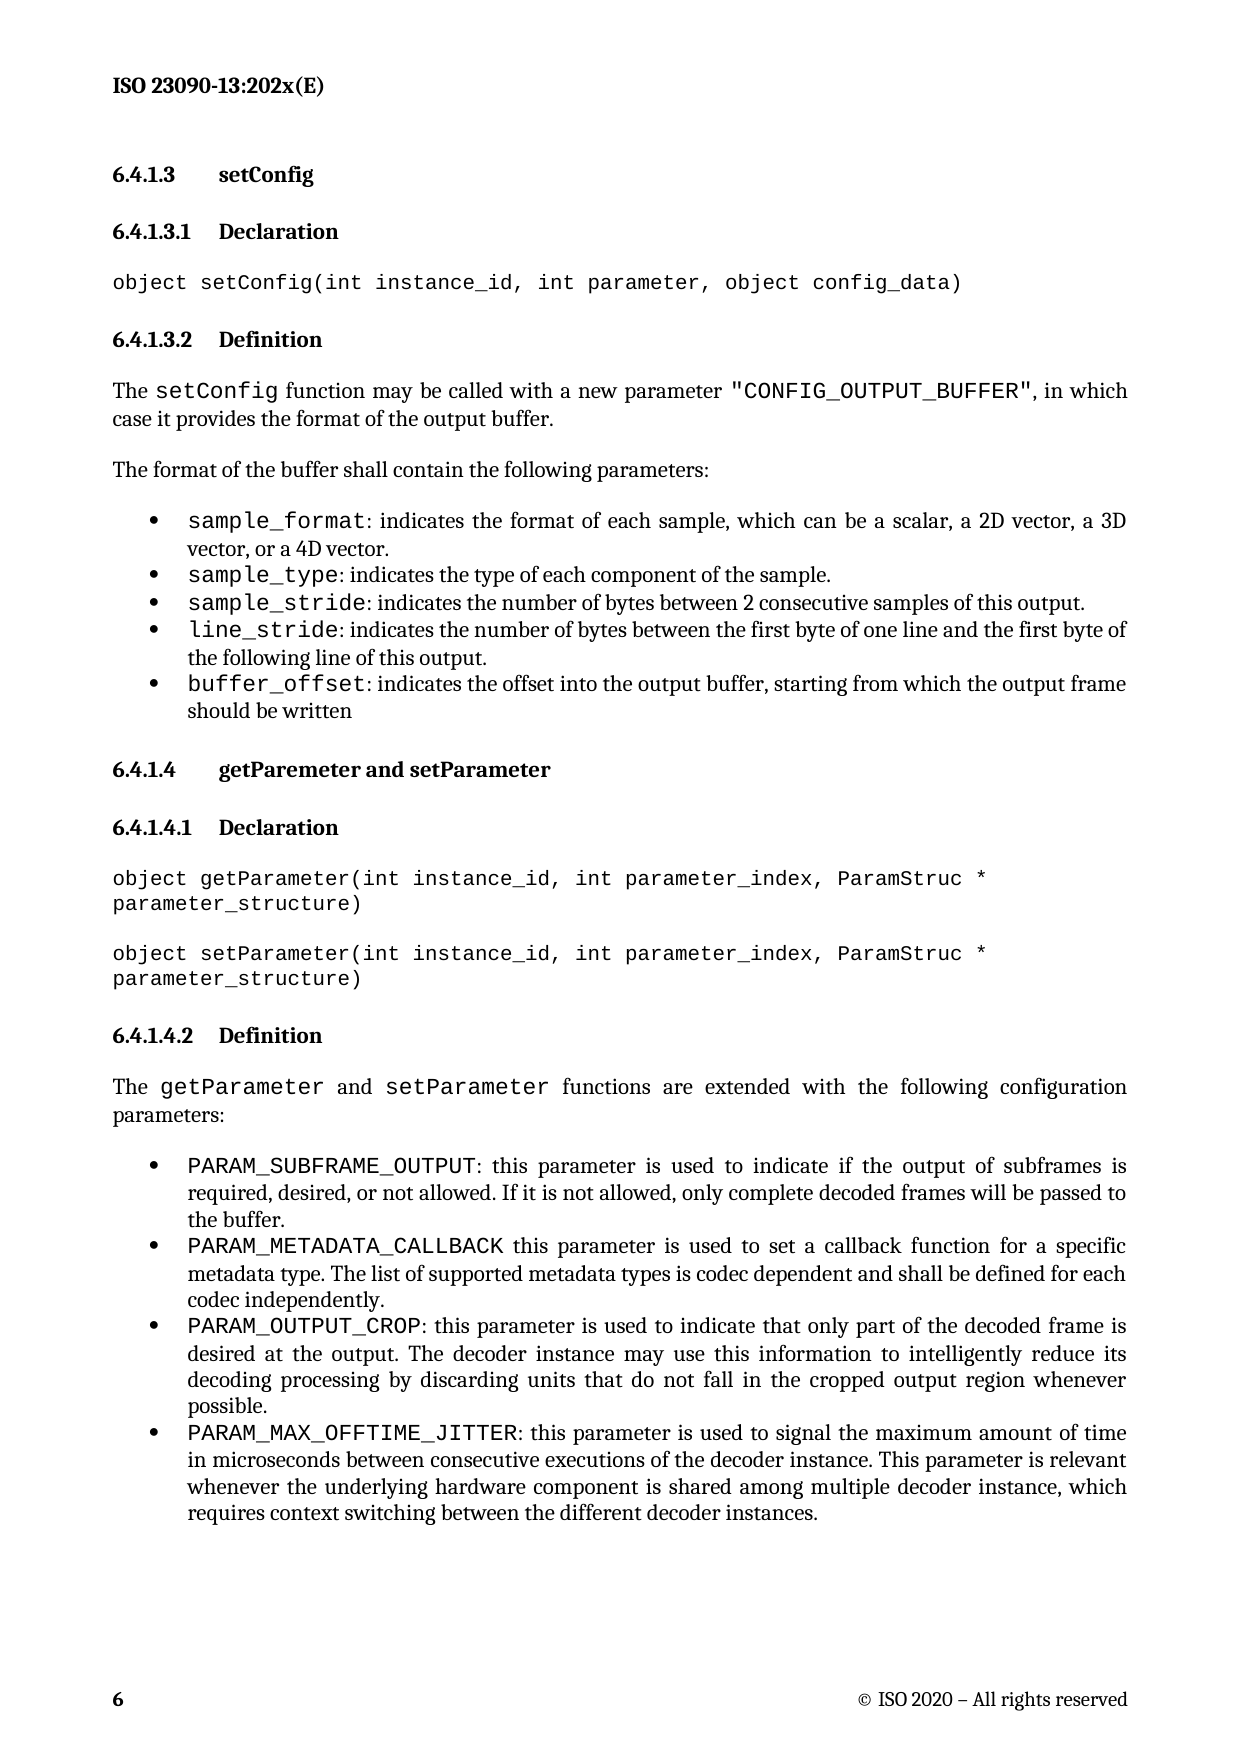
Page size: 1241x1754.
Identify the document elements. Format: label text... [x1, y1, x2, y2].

list buffer_offset: indicates the offset into the output buffer, starting from which the output frame should be written [150, 671, 1128, 725]
subtitle Declaration [112, 815, 1128, 841]
list PARAM_OUTPUT_CROP: this parameter is used to indicate that only part of the decoded frame is desired at the output. The decoder instance may use this information to intelligently reduce its decoding processing by discarding units that do not fall in the cropped output region whenever possible. [150, 1313, 1128, 1420]
list sample_stride: indicates the number of bytes between 2 consecutive samples of this output. [150, 589, 1128, 617]
subtitle Declaration [112, 219, 1128, 245]
list sample_type: indicates the type of each component of the sample. [150, 562, 1128, 589]
subtitle getParemeter and setParameter [112, 757, 1128, 784]
text object setConfig(int instance_id, int parameter, object config_data) [112, 270, 1128, 295]
subtitle setConfig [112, 161, 1128, 188]
subtitle Definition [112, 327, 1128, 353]
text object setParameter(int instance_id, int parameter_index, ParamStruc * parameter_structure) [112, 941, 1128, 991]
subtitle Definition [112, 1022, 1128, 1049]
text The getParameter and setParameter functions are extended with the following configuration parameters: [112, 1074, 1128, 1128]
text The setConfig function may be called with a new parameter "CONFIG_OUTPUT_BUFFER", in which case it provides the format of the output buffer. [112, 378, 1128, 432]
list line_stride: indicates the number of bytes between the first byte of one line and the first byte of the following line of this output. [150, 617, 1128, 671]
list PARAM_METADATA_CALLBACK this parameter is used to set a callback function for a specific metadata type. The list of supported metadata types is codec dependent and shall be defined for each codec independently. [150, 1233, 1128, 1313]
list PARAM_SUBFRAME_OUTPUT: this parameter is used to indicate if the output of subframes is required, desired, or not allowed. If it is not allowed, only complete decoded frames will be passed to the buffer. [150, 1153, 1128, 1233]
list PARAM_MAX_OFFTIME_JITTER: this parameter is used to signal the maximum amount of time in microseconds between consecutive executions of the decoder instance. This parameter is relevant whenever the underlying hardware component is shared among multiple decoder instance, which requires context switching between the different decoder instances. [150, 1420, 1128, 1526]
list sample_format: indicates the format of each sample, which can be a scalar, a 2D vector, a 3D vector, or a 4D vector. [150, 508, 1128, 562]
text The format of the buffer shall contain the following parameters: [112, 457, 1128, 483]
text object getParameter(int instance_id, int parameter_index, ParamStruc * parameter_structure) [112, 866, 1128, 916]
